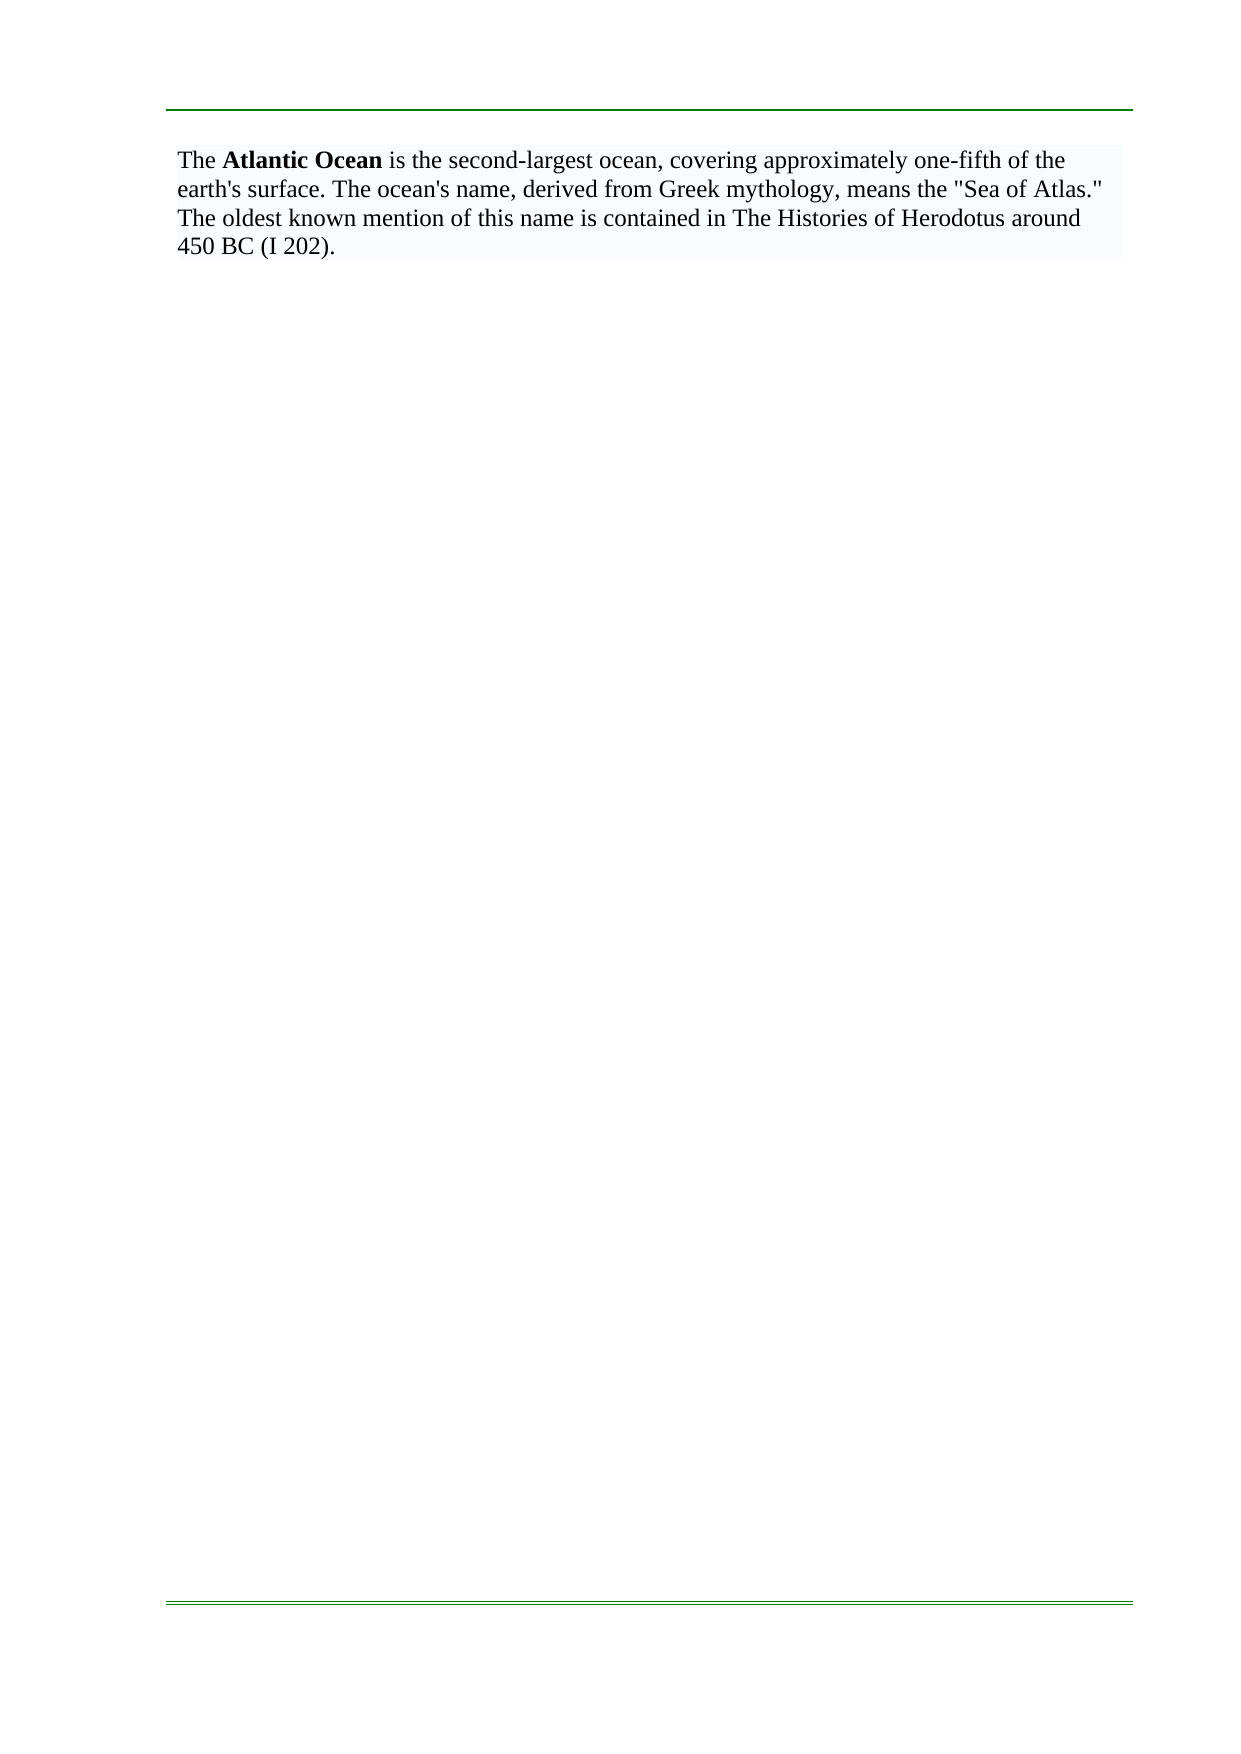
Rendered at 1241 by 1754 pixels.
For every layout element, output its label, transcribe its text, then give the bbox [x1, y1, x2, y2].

text The is the second-largest ocean, covering approximately one-fifth of the earth's surface. The ocean's name, derived from Greek mythology, means the "." The oldest known mention of this name is contained in The Histories of Herodotus around 450 BC (I 202). [177, 145, 1122, 260]
